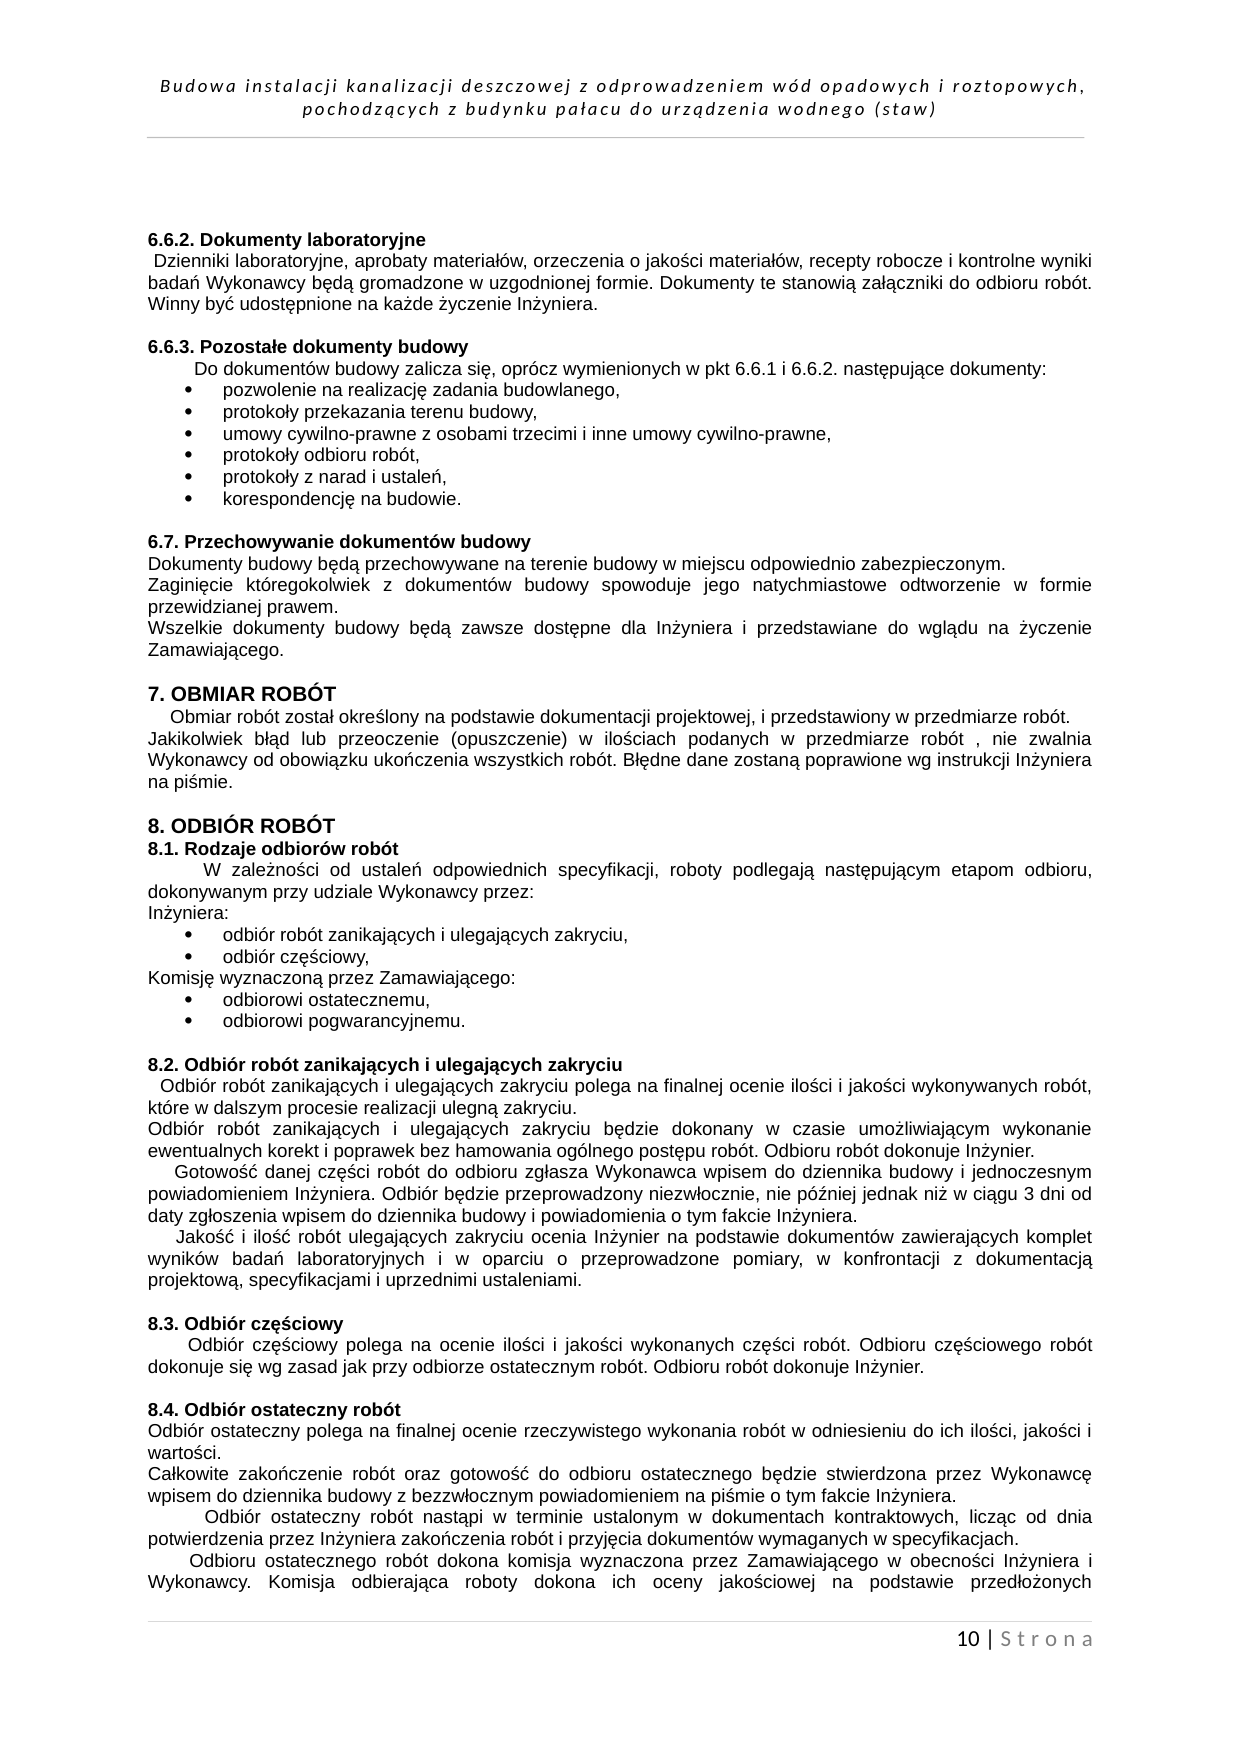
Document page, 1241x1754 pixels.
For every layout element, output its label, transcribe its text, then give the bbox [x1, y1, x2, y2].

list odbiorowi pogwarancyjnemu. [185, 1010, 1092, 1032]
text 8.1. Rodzaje odbiorów robót [148, 837, 1092, 859]
list protokoły przekazania terenu budowy, [185, 401, 1092, 423]
text Obmiar robót został określony na podstawie dokumentacji projektowej, i przedstawiony w przedmiarze robót. [148, 706, 1092, 727]
text 6.6.3. Pozostałe dokumenty budowy [148, 336, 1092, 358]
text Odbiór częściowy polega na ocenie ilości i jakości wykonanych części robót. Odbioru częściowego robót dokonuje się wg zasad jak przy odbiorze ostatecznym robót. Odbioru robót dokonuje Inżynier. [148, 1334, 1092, 1377]
text Odbiór robót zanikających i ulegających zakryciu polega na finalnej ocenie ilości i jakości wykonywanych robót, które w dalszym procesie realizacji ulegną zakryciu. [148, 1075, 1092, 1118]
text Zaginięcie któregokolwiek z dokumentów budowy spowoduje jego natychmiastowe odtworzenie w formie przewidzianej prawem. [148, 574, 1092, 617]
text Dokumenty budowy będą przechowywane na terenie budowy w miejscu odpowiednio zabezpieczonym. [148, 552, 1092, 574]
list odbiór częściowy, [185, 945, 1092, 967]
text Odbiór ostateczny robót nastąpi w terminie ustalonym w dokumentach kontraktowych, licząc od dnia potwierdzenia przez Inżyniera zakończenia robót i przyjęcia dokumentów wymaganych w specyfikacjach. [148, 1506, 1092, 1549]
text Jakość i ilość robót ulegających zakryciu ocenia Inżynier na podstawie dokumentów zawierających komplet wyników badań laboratoryjnych i w oparciu o przeprowadzone pomiary, w konfrontacji z dokumentacją projektową, specyfikacjami i uprzednimi ustaleniami. [148, 1226, 1092, 1291]
text 6.6.2. Dokumenty laboratoryjne [148, 228, 1092, 250]
list pozwolenie na realizację zadania budowlanego, [185, 379, 1092, 401]
list umowy cywilno-prawne z osobami trzecimi i inne umowy cywilno-prawne, [185, 423, 1092, 444]
text 8.2. Odbiór robót zanikających i ulegających zakryciu [148, 1053, 1092, 1075]
list korespondencję na budowie. [185, 488, 1092, 509]
text 8. ODBIÓR ROBÓT [148, 813, 1092, 837]
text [148, 1549, 1092, 1593]
text 7. OBMIAR ROBÓT [148, 682, 1092, 706]
text 6.7. Przechowywanie dokumentów budowy [148, 531, 1092, 552]
list protokoły odbioru robót, [185, 444, 1092, 466]
text Komisję wyznaczoną przez Zamawiającego: [148, 967, 1092, 989]
text Jakikolwiek błąd lub przeoczenie (opuszczenie) w ilościach podanych w przedmiarze robót , nie zwalnia Wykonawcy od obowiązku ukończenia wszystkich robót. Błędne dane zostaną poprawione wg instrukcji Inżyniera na piśmie. [148, 727, 1092, 792]
text Gotowość danej części robót do odbioru zgłasza Wykonawca wpisem do dziennika budowy i jednoczesnym powiadomieniem Inżyniera. Odbiór będzie przeprowadzony niezwłocznie, nie później jednak niż w ciągu 3 dni od daty zgłoszenia wpisem do dziennika budowy i powiadomienia o tym fakcie Inżyniera. [148, 1161, 1092, 1226]
text 8.3. Odbiór częściowy [148, 1312, 1092, 1334]
text Odbiór robót zanikających i ulegających zakryciu będzie dokonany w czasie umożliwiającym wykonanie ewentualnych korekt i poprawek bez hamowania ogólnego postępu robót. Odbioru robót dokonuje Inżynier. [148, 1118, 1092, 1161]
list odbiór robót zanikających i ulegających zakryciu, [185, 924, 1092, 945]
text Całkowite zakończenie robót oraz gotowość do odbioru ostatecznego będzie stwierdzona przez Wykonawcę wpisem do dziennika budowy z bezzwłocznym powiadomieniem na piśmie o tym fakcie Inżyniera. [148, 1463, 1092, 1506]
list protokoły z narad i ustaleń, [185, 466, 1092, 488]
text Inżyniera: [148, 902, 1092, 924]
text W zależności od ustaleń odpowiednich specyfikacji, roboty podlegają następującym etapom odbioru, dokonywanym przy udziale Wykonawcy przez: [148, 859, 1092, 902]
text 8.4. Odbiór ostateczny robót [148, 1398, 1092, 1420]
text Odbiór ostateczny polega na finalnej ocenie rzeczywistego wykonania robót w odniesieniu do ich ilości, jakości i wartości. [148, 1420, 1092, 1463]
text Dzienniki laboratoryjne, aprobaty materiałów, orzeczenia o jakości materiałów, recepty robocze i kontrolne wyniki badań Wykonawcy będą gromadzone w uzgodnionej formie. Dokumenty te stanowią załączniki do odbioru robót. Winny być udostępnione na każde życzenie Inżyniera. [148, 250, 1092, 314]
text Wszelkie dokumenty budowy będą zawsze dostępne dla Inżyniera i przedstawiane do wglądu na życzenie Zamawiającego. [148, 617, 1092, 660]
list odbiorowi ostatecznemu, [185, 989, 1092, 1010]
text Do dokumentów budowy zalicza się, oprócz wymienionych w pkt 6.6.1 i 6.6.2. następujące dokumenty: [148, 358, 1092, 379]
